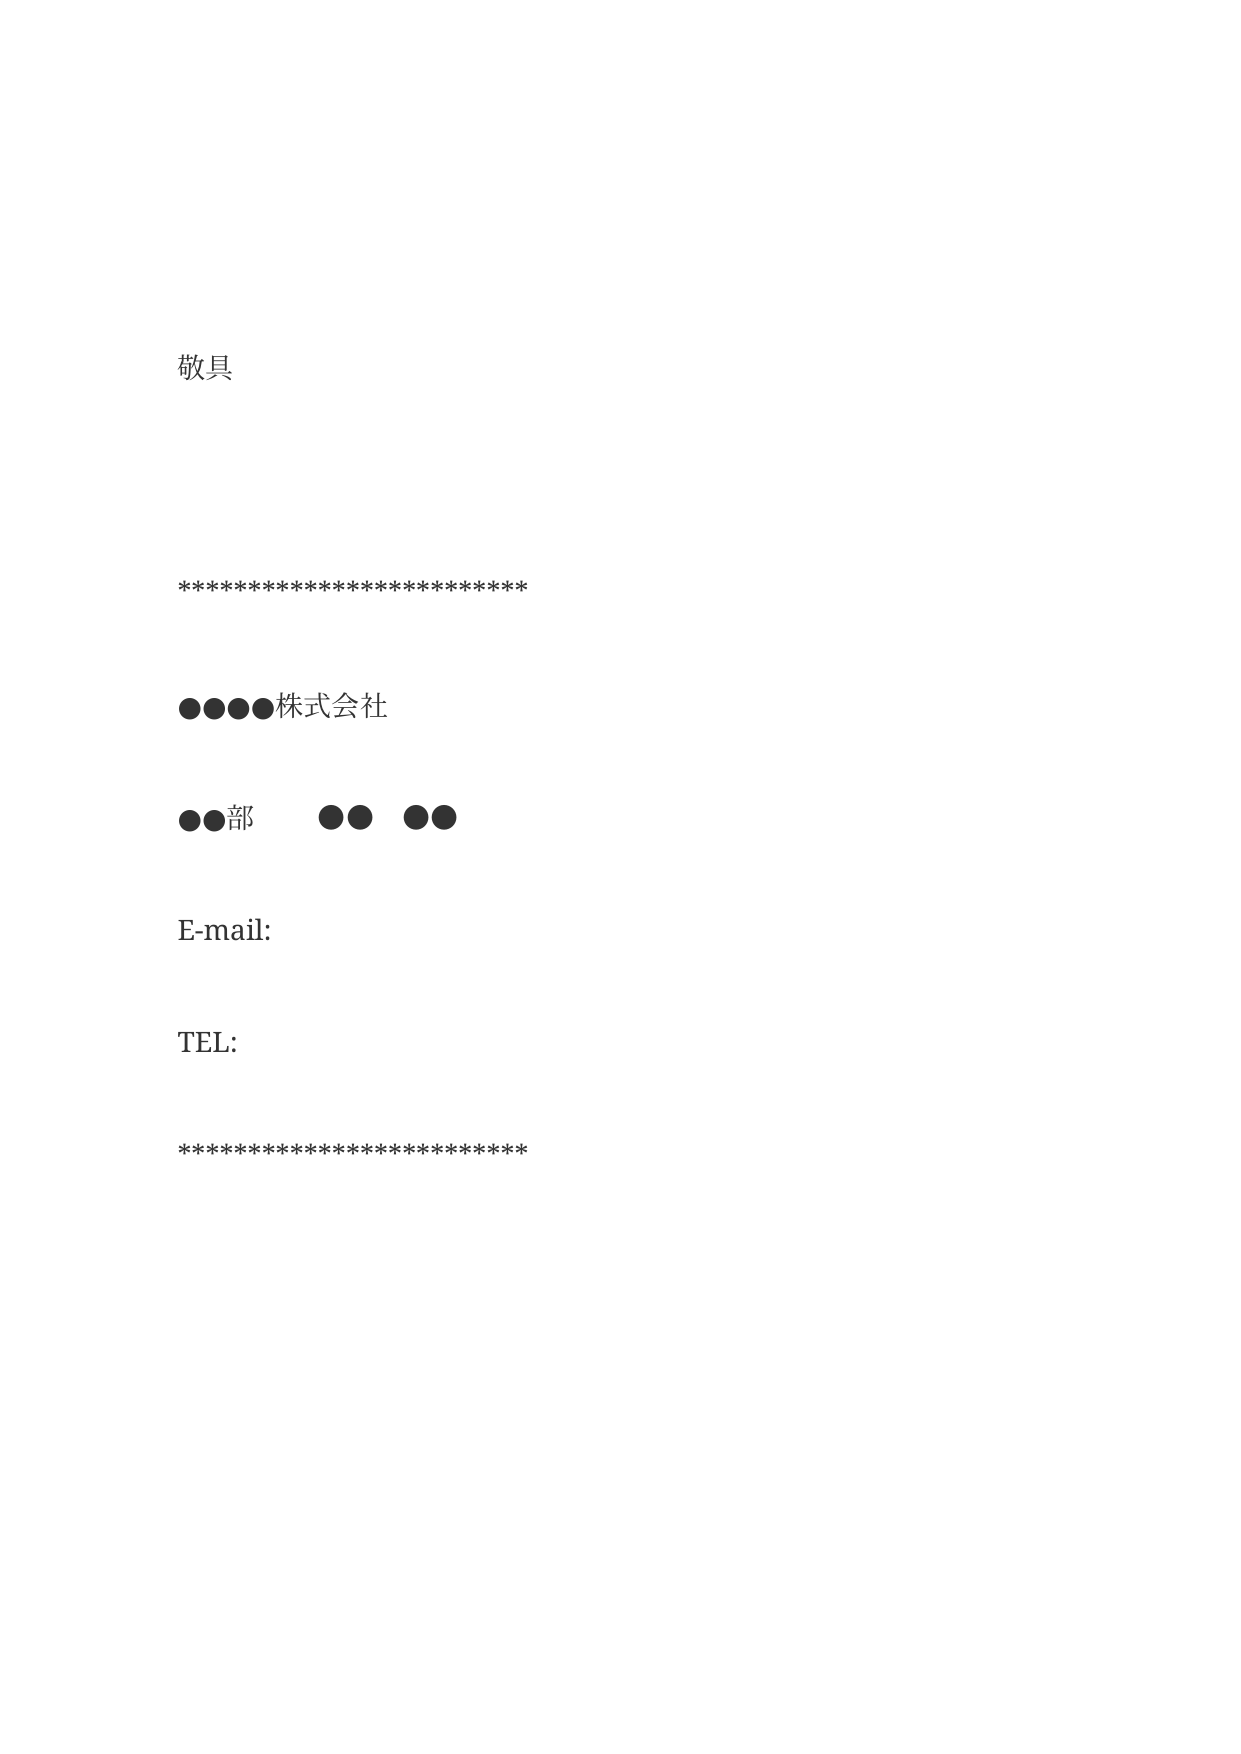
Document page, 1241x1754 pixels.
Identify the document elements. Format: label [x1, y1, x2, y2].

text [177, 217, 1063, 1192]
